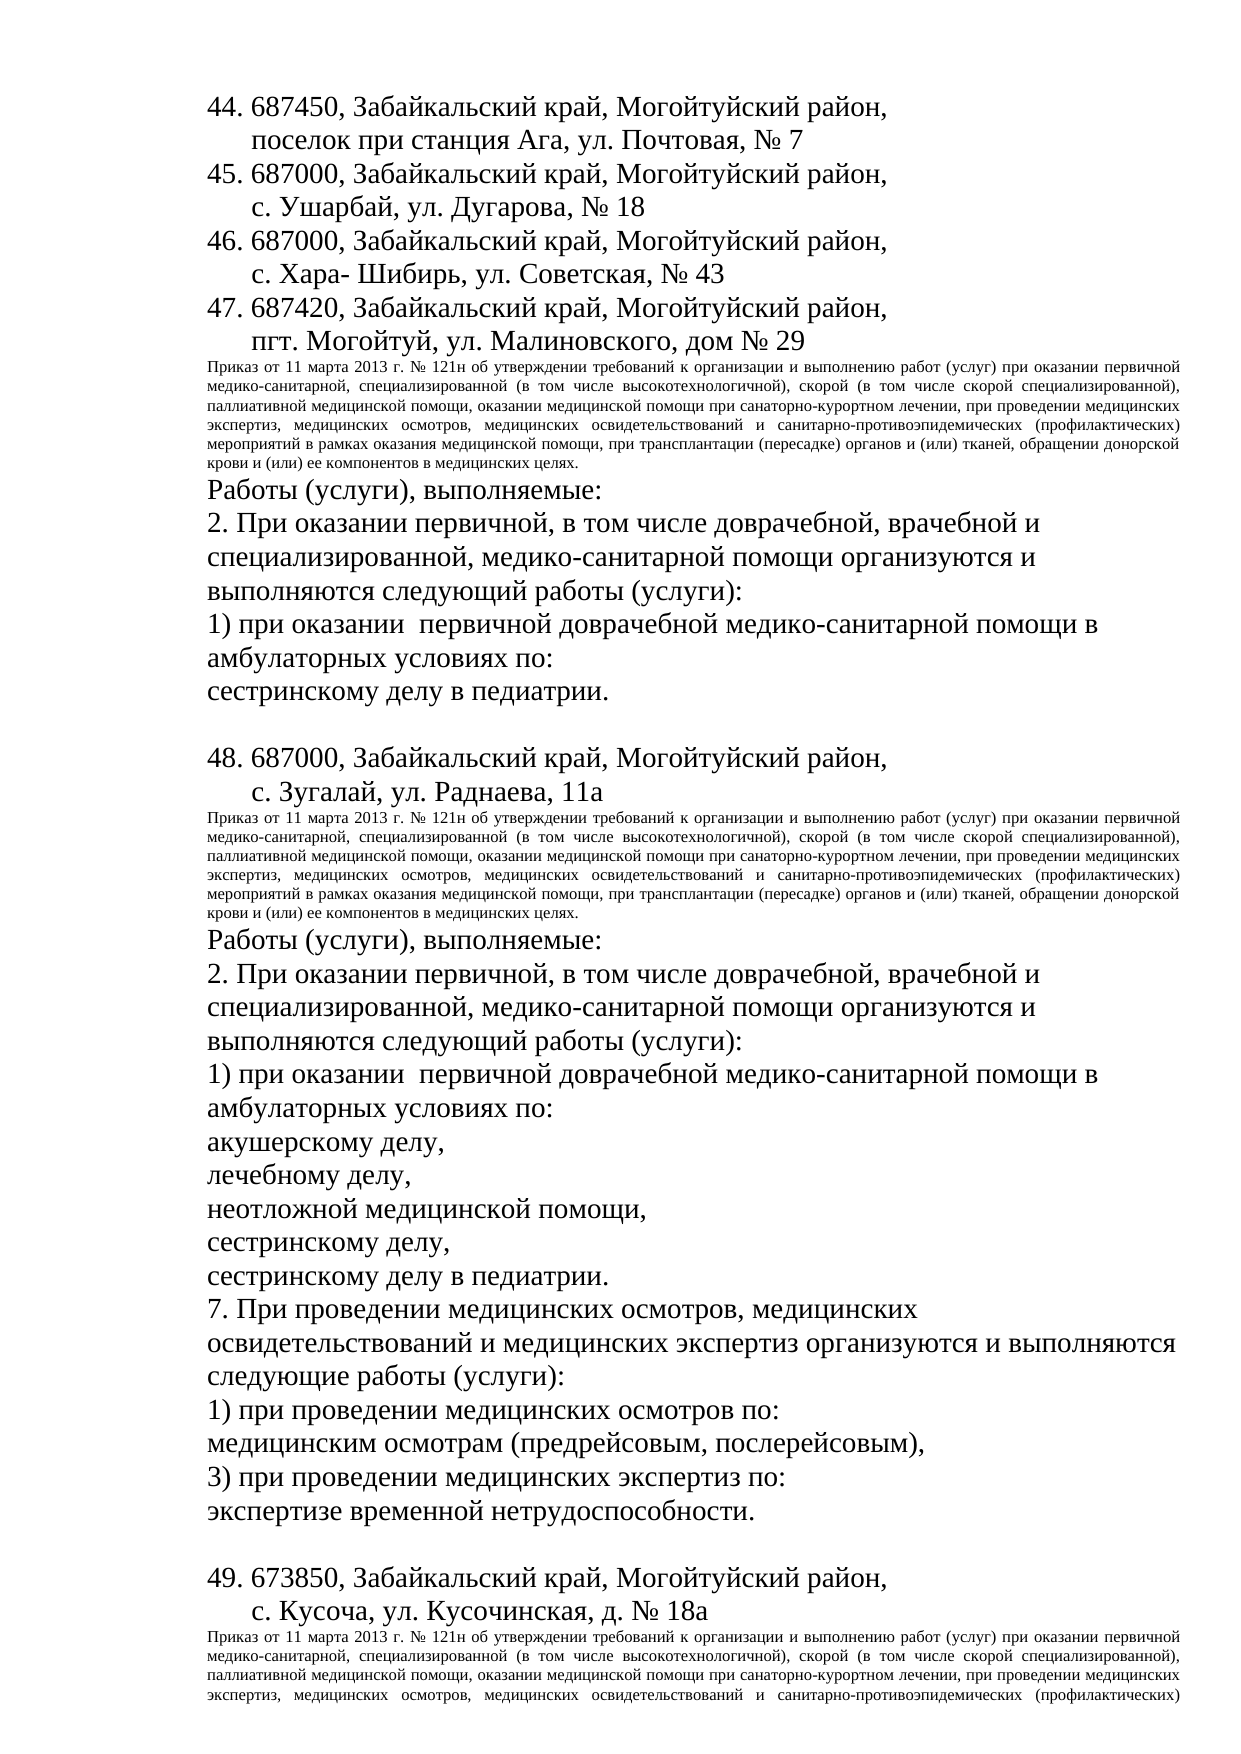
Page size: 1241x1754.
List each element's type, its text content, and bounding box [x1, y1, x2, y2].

text пгт. Могойтуй, ул. Малиновского, дом № 29 [207, 323, 1181, 357]
text с. Ушарбай, ул. Дугарова, № 18 [207, 189, 1181, 223]
text с. Хара- Шибирь, ул. Советская, № 43 [207, 256, 1181, 290]
text 47. 687420, Забайкальский край, Могойтуйский район, [207, 290, 1181, 323]
text 2. При оказании первичной, в том числе доврачебной, врачебной и специализированной, медико-санитарной помощи организуются и выполняются следующий работы (услуги): [207, 956, 1181, 1057]
text 2. При оказании первичной, в том числе доврачебной, врачебной и специализированной, медико-санитарной помощи организуются и выполняются следующий работы (услуги): [207, 506, 1181, 606]
text сестринскому делу в педиатрии. [207, 673, 1181, 707]
text 49. 673850, Забайкальский край, Могойтуйский район, с. Кусоча, ул. Кусочинская, д. № 18а [207, 1560, 1181, 1627]
text поселок при станция Ага, ул. Почтовая, № 7 [207, 122, 1181, 156]
text 1) при оказании первичной доврачебной медико-санитарной помощи в амбулаторных условиях по: [207, 606, 1181, 673]
text 1) при проведении медицинских осмотров по: медицинским осмотрам (предрейсовым, послерейсовым), [207, 1392, 1181, 1459]
text 48. 687000, Забайкальский край, Могойтуйский район, с. Зугалай, ул. Раднаева, 11а [207, 740, 1181, 807]
text 1) при оказании первичной доврачебной медико-санитарной помощи в амбулаторных условиях по: акушерскому делу, лечебному делу, неотложной медицинской помощи, сестринскому делу, сестринскому делу в педиатрии. 7. При проведении медицинских осмотров, медицинских освидетельствований и медицинских экспертиз организуются и выполняются следующие работы (услуги): [207, 1057, 1181, 1392]
text 46. 687000, Забайкальский край, Могойтуйский район, [207, 223, 1181, 256]
text Работы (услуги), выполняемые: [207, 922, 1181, 956]
text 45. 687000, Забайкальский край, Могойтуйский район, [207, 156, 1181, 189]
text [207, 1627, 1181, 1703]
text Работы (услуги), выполняемые: [207, 472, 1181, 506]
text 3) при проведении медицинских экспертиз по: экспертизе временной нетрудоспособности. [207, 1459, 1181, 1526]
text 44. 687450, Забайкальский край, Могойтуйский район, [207, 89, 1181, 122]
